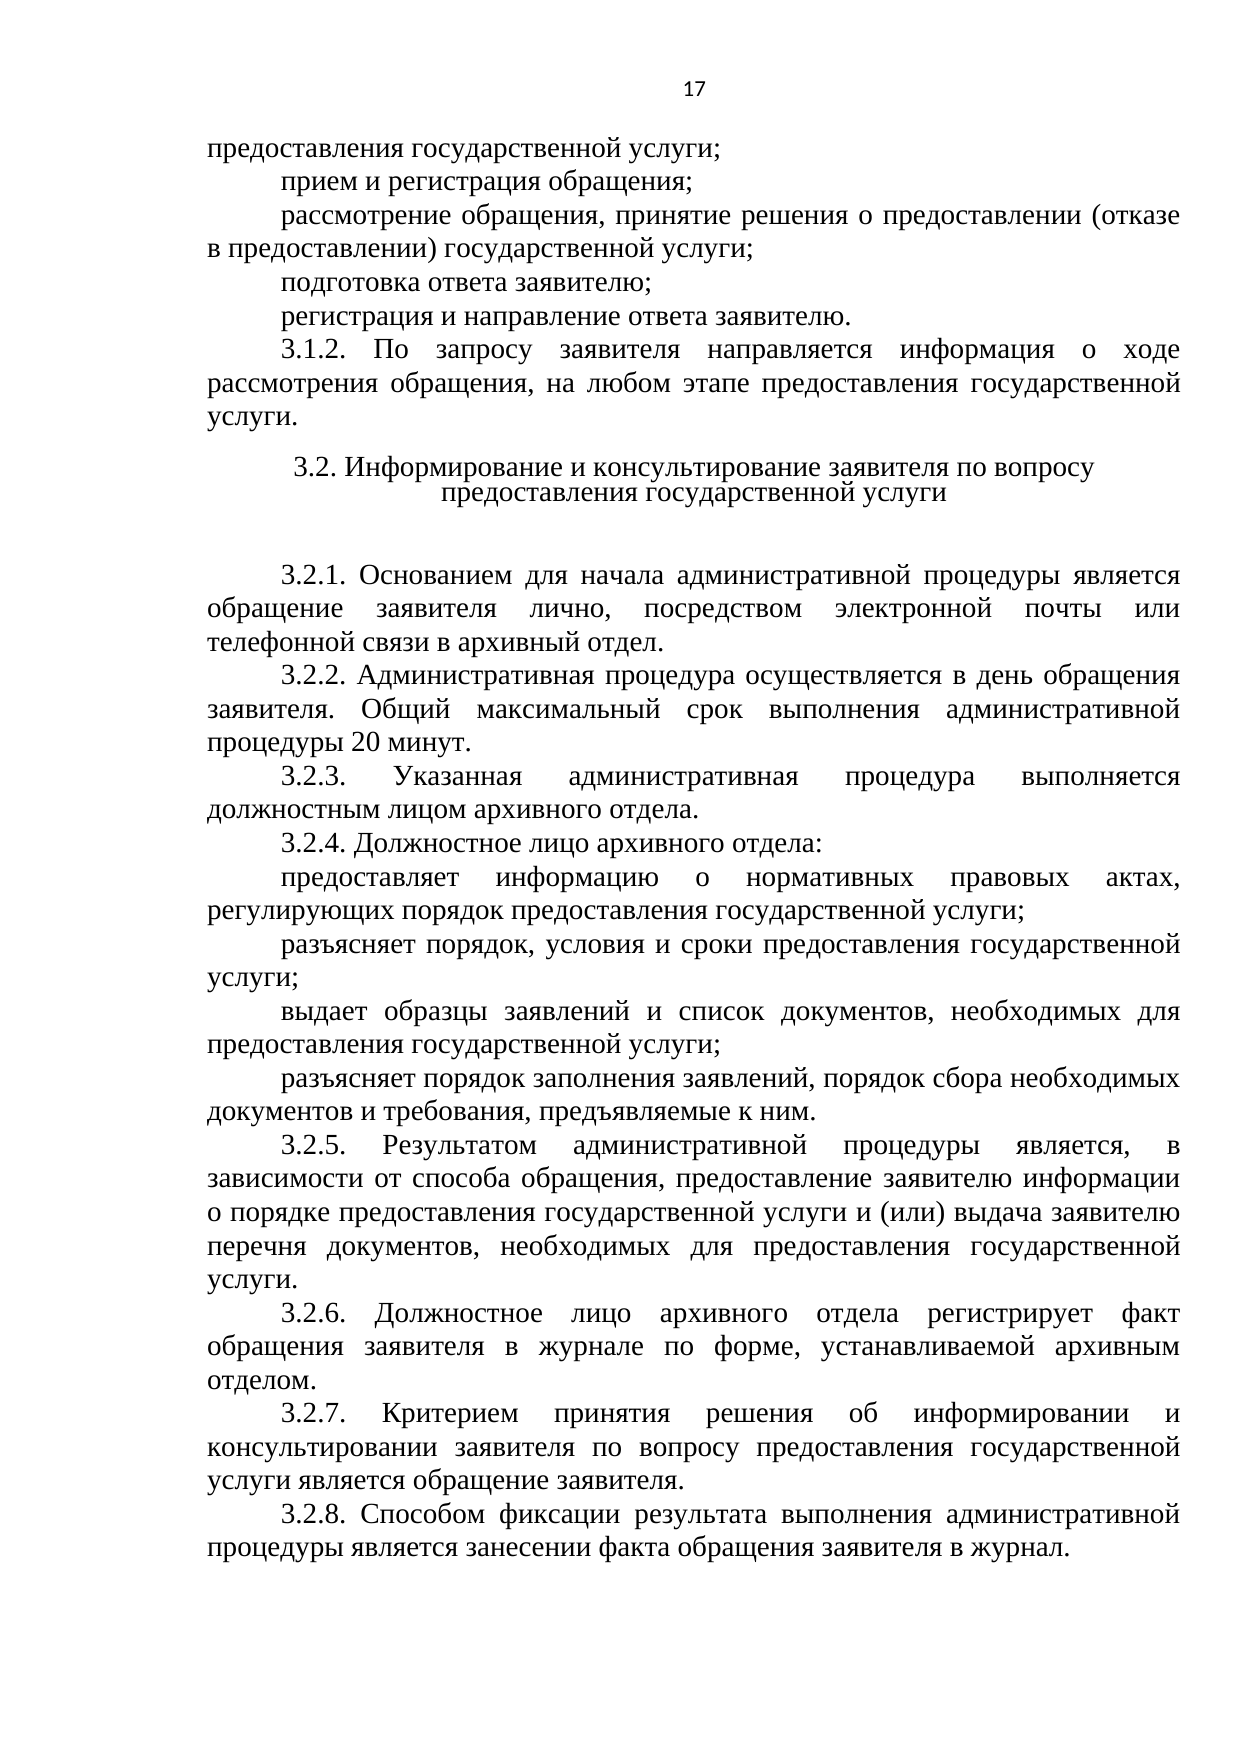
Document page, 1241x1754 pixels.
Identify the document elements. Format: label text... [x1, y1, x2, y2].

text 3.2.3. Указанная административная процедура выполняется должностным лицом архивного отдела. [207, 758, 1181, 825]
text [207, 130, 1181, 163]
text разъясняет порядок, условия и сроки предоставления государственной услуги; [207, 926, 1181, 993]
text 3.2.8. Способом фиксации результата выполнения административной процедуры является занесении факта обращения заявителя в журнал. [207, 1496, 1181, 1563]
title предоставления государственной услуги [207, 482, 1181, 507]
text предоставляет информацию о нормативных правовых актах, регулирующих порядок предоставления государственной услуги; [207, 859, 1181, 926]
text 3.2.4. Должностное лицо архивного отдела: [207, 825, 1181, 859]
text 3.2.7. Критерием принятия решения об информировании и консультировании заявителя по вопросу предоставления государственной услуги является обращение заявителя. [207, 1395, 1181, 1496]
text прием и регистрация обращения; [207, 163, 1181, 197]
text рассмотрение обращения, принятие решения о предоставлении (отказе в предоставлении) государственной услуги; [207, 197, 1181, 264]
text 3.2.6. Должностное лицо архивного отдела регистрирует факт обращения заявителя в журнале по форме, устанавливаемой архивным отделом. [207, 1295, 1181, 1395]
text 3.2.5. Результатом административной процедуры является, в зависимости от способа обращения, предоставление заявителю информации о порядке предоставления государственной услуги и (или) выдача заявителю перечня документов, необходимых для предоставления государственной услуги. [207, 1127, 1181, 1295]
title 3.2. Информирование и консультирование заявителя по вопросу [207, 457, 389, 482]
text 3.2.1. Основанием для начала административной процедуры является обращение заявителя лично, посредством электронной почты или телефонной связи в архивный отдел. [207, 557, 1181, 657]
text подготовка ответа заявителю; [207, 264, 1181, 298]
text регистрация и направление ответа заявителю. [207, 298, 1181, 331]
title 3.2. Информирование и консультирование заявителя по вопросу [392, 457, 1181, 482]
text выдает образцы заявлений и список документов, необходимых для предоставления государственной услуги; [207, 993, 1181, 1060]
text 3.1.2. По запросу заявителя направляется информация о ходе рассмотрения обращения, на любом этапе предоставления государственной услуги. [207, 331, 1181, 432]
text 3.2.2. Административная процедура осуществляется в день обращения заявителя. Общий максимальный срок выполнения административной процедуры 20 минут. [207, 657, 1181, 758]
text разъясняет порядок заполнения заявлений, порядок сбора необходимых документов и требования, предъявляемые к ним. [207, 1060, 1181, 1127]
